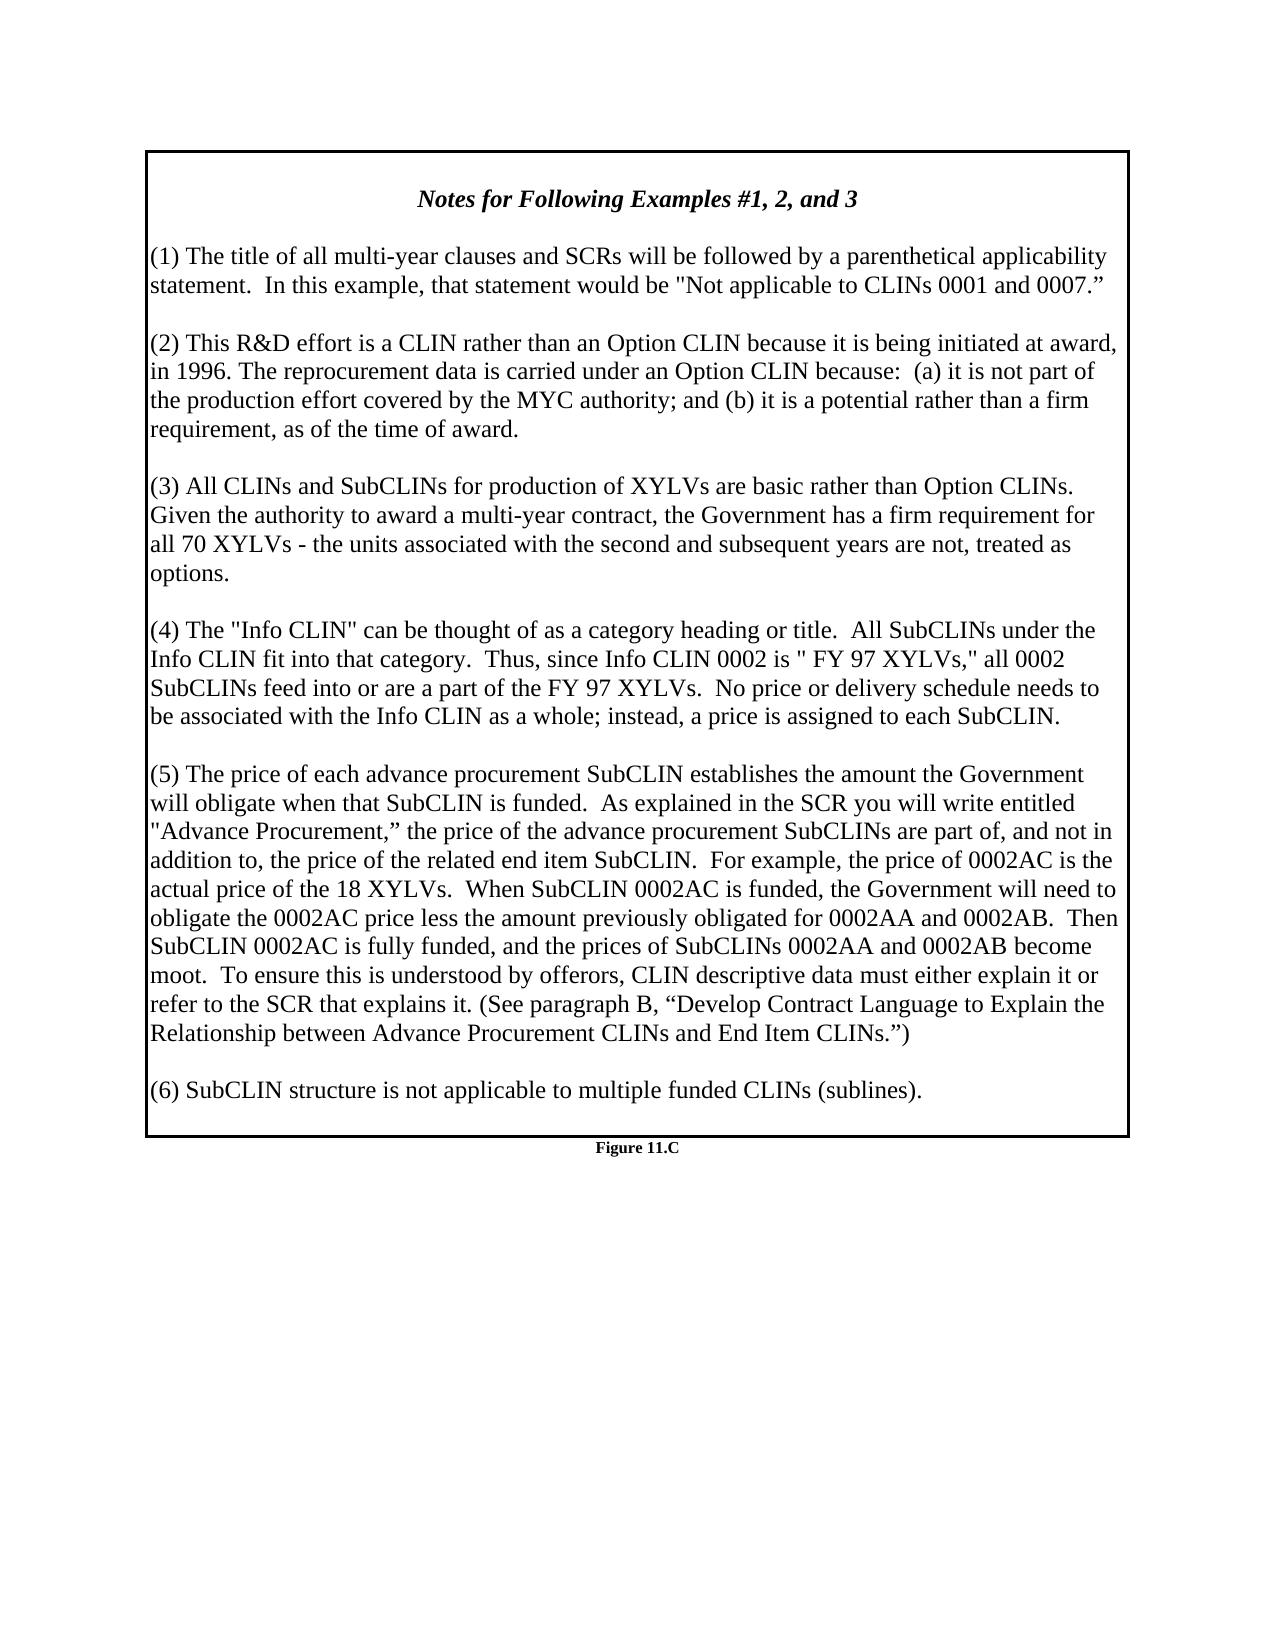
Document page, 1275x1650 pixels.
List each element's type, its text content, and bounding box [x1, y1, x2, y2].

list (6) SubCLIN structure is not applicable to multiple funded CLINs (sublines). [150, 1075, 1125, 1104]
list (3) All CLINs and SubCLINs for production of XYLVs are basic rather than Option CLINs. Given the authority to award a multi-year contract, the Government has a firm requirement for all 70 XYLVs - the units associated with the second and subsequent years are not, treated as options. [150, 471, 1125, 586]
list Figure 11.C [150, 1138, 1125, 1157]
list Notes for Following Examples #1, 2, and 3 [150, 184, 1125, 213]
list (5) The price of each advance procurement SubCLIN establishes the amount the Government will obligate when that SubCLIN is funded. As explained in the SCR you will write entitled "Advance Procurement,” the price of the advance procurement SubCLINs are part of, and not in addition to, the price of the related end item SubCLIN. For example, the price of 0002AC is the actual price of the 18 XYLVs. When SubCLIN 0002AC is funded, the Government will need to obligate the 0002AC price less the amount previously obligated for 0002AA and 0002AB. Then SubCLIN 0002AC is fully funded, and the prices of SubCLINs 0002AA and 0002AB become moot. To ensure this is understood by offerors, CLIN descriptive data must either explain it or refer to the SCR that explains it. (See paragraph B, “Develop Contract Language to Explain the Relationship between Advance Procurement CLINs and End Item CLINs.”) [150, 759, 1125, 1046]
list (1) The title of all multi-year clauses and SCRs will be followed by a parenthetical applicability statement. In this example, that statement would be "Not applicable to CLINs 0001 and 0007.” [150, 241, 1125, 299]
list (4) The "Info CLIN" can be thought of as a category heading or title. All SubCLINs under the Info CLIN fit into that category. Thus, since Info CLIN 0002 is " FY 97 XYLVs," all 0002 SubCLINs feed into or are a part of the FY 97 XYLVs. No price or delivery schedule needs to be associated with the Info CLIN as a whole; instead, a price is assigned to each SubCLIN. [150, 615, 1125, 730]
list (2) This R&D effort is a CLIN rather than an Option CLIN because it is being initiated at award, in 1996. The reprocurement data is carried under an Option CLIN because: (a) it is not part of the production effort covered by the MYC authority; and (b) it is a potential rather than a firm requirement, as of the time of award. [150, 328, 1125, 443]
